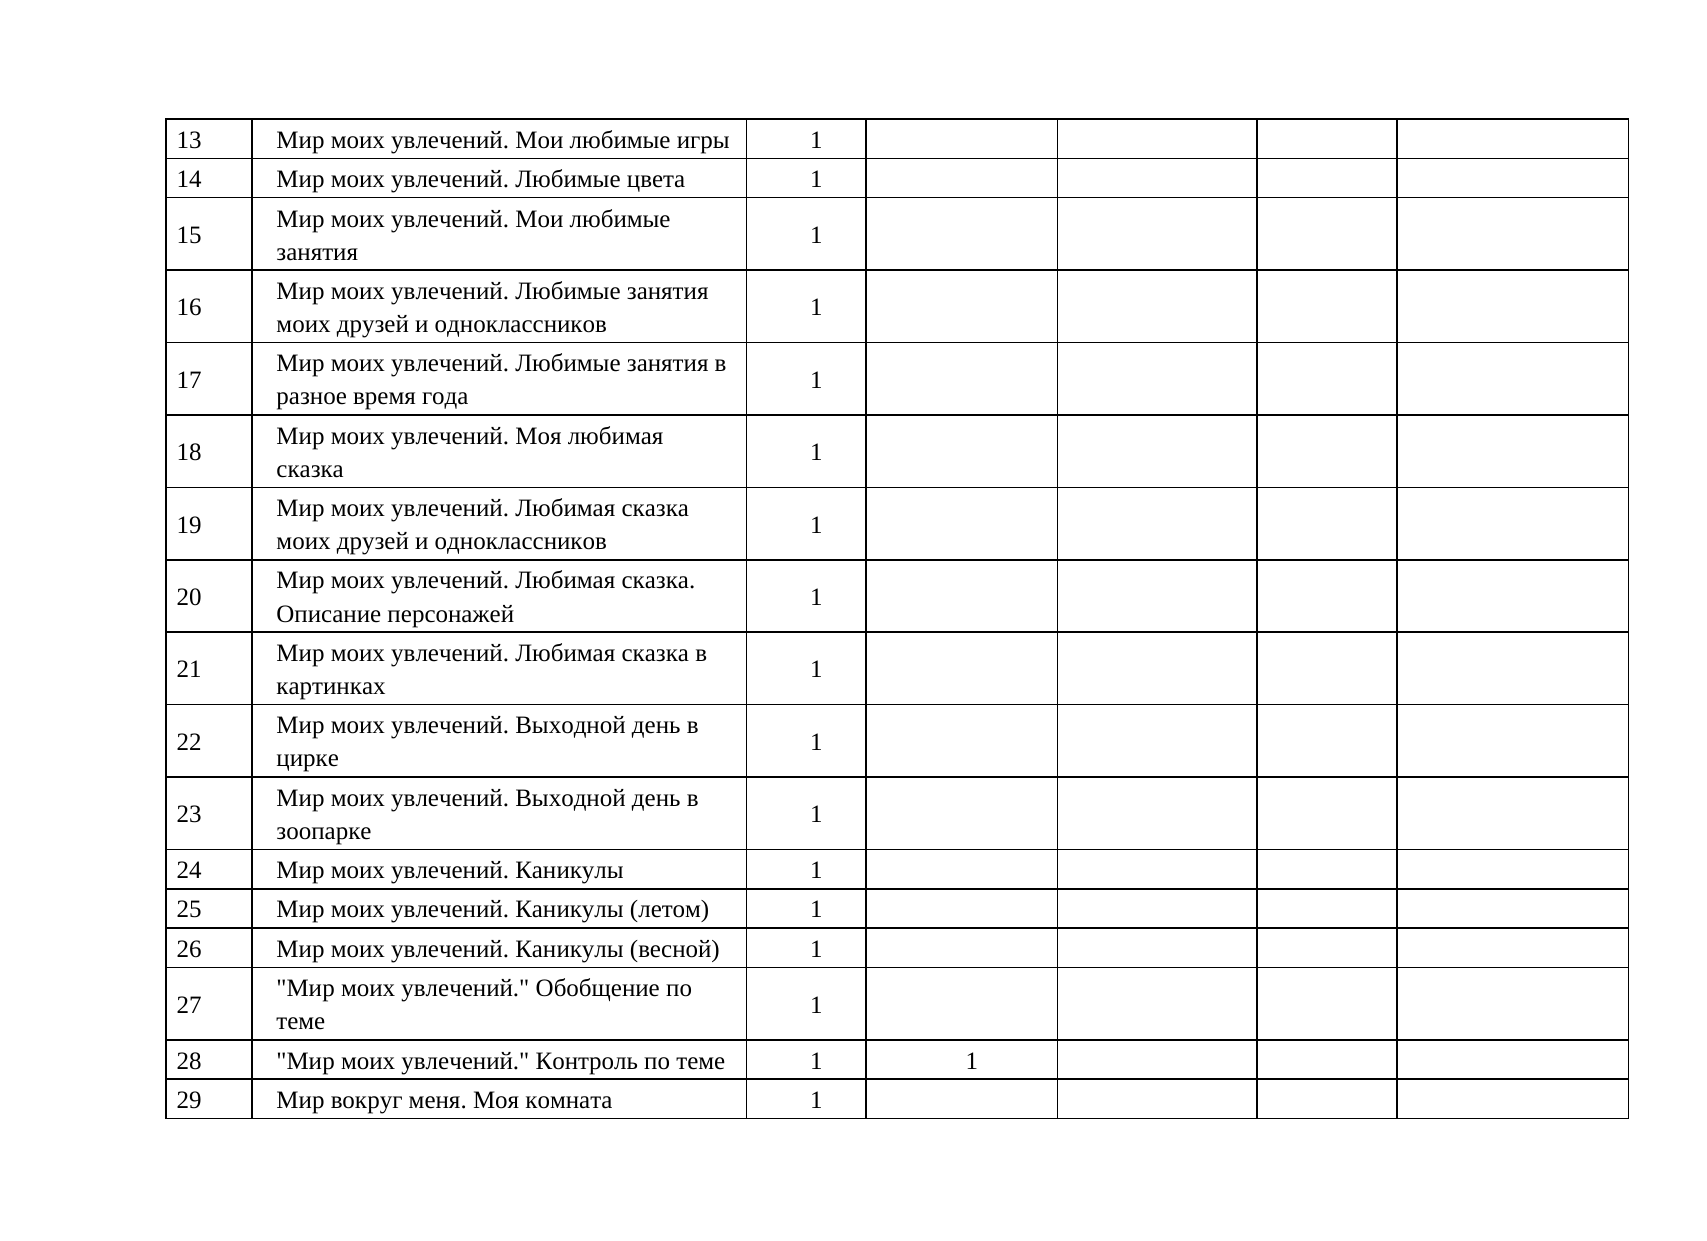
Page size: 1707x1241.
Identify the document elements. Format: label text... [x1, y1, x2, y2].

table_cell [1398, 850, 1628, 888]
table_cell 1 [747, 159, 865, 197]
table_cell [867, 561, 1057, 631]
table_cell [1058, 778, 1256, 848]
table_cell [867, 120, 1057, 157]
table_cell Мир моих увлечений. Мои любимые игры [253, 120, 746, 157]
table_cell [1258, 561, 1396, 631]
table_cell 16 [167, 271, 251, 342]
table_cell 1 [747, 1080, 865, 1118]
table_cell 24 [167, 850, 251, 888]
table_cell 1 [747, 488, 865, 559]
table_cell [1258, 198, 1396, 269]
table_cell Мир моих увлечений. Любимая сказка. Описание персонажей [253, 561, 746, 631]
table_cell [1398, 159, 1628, 197]
table_cell [1258, 1080, 1396, 1118]
table_cell [1258, 633, 1396, 704]
table_cell [1058, 929, 1256, 967]
table_cell [1398, 890, 1628, 927]
table_cell [1258, 488, 1396, 559]
table_cell [1258, 890, 1396, 927]
table_cell [1258, 705, 1396, 776]
table_cell 13 [167, 120, 251, 157]
table_cell 19 [167, 488, 251, 559]
table_cell "Мир моих увлечений." Контроль по теме [253, 1041, 746, 1078]
table_cell [1058, 120, 1256, 157]
table_cell Мир моих увлечений. Каникулы (весной) [253, 929, 746, 967]
table_cell [867, 488, 1057, 559]
table_cell 17 [167, 343, 251, 414]
table_cell 1 [747, 271, 865, 342]
table_cell [1058, 1080, 1256, 1118]
table_cell [867, 159, 1057, 197]
table_cell [867, 198, 1057, 269]
table_cell Мир моих увлечений. Любимые занятия в разное время года [253, 343, 746, 414]
table_cell [1398, 778, 1628, 848]
table_cell [1058, 850, 1256, 888]
table_cell [1258, 271, 1396, 342]
table_cell [1058, 705, 1256, 776]
table_cell 1 [747, 1041, 865, 1078]
table_cell [1258, 159, 1396, 197]
table_cell 15 [167, 198, 251, 269]
table_cell [1058, 271, 1256, 342]
table_cell Мир моих увлечений. Любимая сказка моих друзей и одноклассников [253, 488, 746, 559]
table_cell [867, 968, 1057, 1039]
table_cell [1398, 271, 1628, 342]
table_cell [1258, 1041, 1396, 1078]
table_cell 1 [747, 778, 865, 848]
table_cell 23 [167, 778, 251, 848]
table_cell [1258, 343, 1396, 414]
table_cell [1058, 1041, 1256, 1078]
table_cell [1258, 968, 1396, 1039]
table_cell 29 [167, 1080, 251, 1118]
table_cell Мир моих увлечений. Моя любимая сказка [253, 416, 746, 486]
table_cell 1 [867, 1041, 1057, 1078]
table_cell [867, 850, 1057, 888]
table_cell [1058, 561, 1256, 631]
table_cell 25 [167, 890, 251, 927]
table_cell [867, 416, 1057, 486]
table_cell Мир вокруг меня. Моя комната [253, 1080, 746, 1118]
table_cell 1 [747, 633, 865, 704]
table_cell 27 [167, 968, 251, 1039]
table_cell [1058, 488, 1256, 559]
table_cell 1 [747, 120, 865, 157]
table_cell Мир моих увлечений. Каникулы [253, 850, 746, 888]
table_cell 20 [167, 561, 251, 631]
table_cell [1398, 929, 1628, 967]
table_cell [1398, 705, 1628, 776]
table_cell [867, 343, 1057, 414]
table_cell [1258, 929, 1396, 967]
table_cell Мир моих увлечений. Каникулы (летом) [253, 890, 746, 927]
table_cell [1058, 416, 1256, 486]
table_cell [867, 1080, 1057, 1118]
table_cell [1398, 1041, 1628, 1078]
table_cell [1258, 778, 1396, 848]
table_cell [1398, 120, 1628, 157]
table_cell 26 [167, 929, 251, 967]
table_cell [1398, 561, 1628, 631]
table_cell 1 [747, 968, 865, 1039]
table_cell "Мир моих увлечений." Обобщение по теме [253, 968, 746, 1039]
table_cell 1 [747, 929, 865, 967]
table_cell Мир моих увлечений. Любимые занятия моих друзей и одноклассников [253, 271, 746, 342]
table_cell [867, 633, 1057, 704]
table_cell 28 [167, 1041, 251, 1078]
table_cell 22 [167, 705, 251, 776]
table_cell 1 [747, 850, 865, 888]
table_cell [867, 890, 1057, 927]
table_cell [1398, 198, 1628, 269]
table_cell [1398, 1080, 1628, 1118]
table_cell [1398, 343, 1628, 414]
table_cell Мир моих увлечений. Любимая сказка в картинках [253, 633, 746, 704]
table_cell 1 [747, 343, 865, 414]
table_cell [867, 929, 1057, 967]
table_cell [1258, 120, 1396, 157]
table_cell [1398, 416, 1628, 486]
table_cell [1398, 633, 1628, 704]
table_cell 1 [747, 198, 865, 269]
table_cell [867, 271, 1057, 342]
table_cell [1058, 890, 1256, 927]
table_cell [867, 705, 1057, 776]
table_cell [1058, 343, 1256, 414]
table_cell 1 [747, 416, 865, 486]
table_cell 1 [747, 561, 865, 631]
table_cell [867, 778, 1057, 848]
table_cell Мир моих увлечений. Мои любимые занятия [253, 198, 746, 269]
table_cell 18 [167, 416, 251, 486]
table_cell [1058, 159, 1256, 197]
table_cell Мир моих увлечений. Выходной день в зоопарке [253, 778, 746, 848]
table_cell [1058, 968, 1256, 1039]
table_cell Мир моих увлечений. Любимые цвета [253, 159, 746, 197]
table_cell 1 [747, 705, 865, 776]
table_cell [1058, 633, 1256, 704]
table_cell [1258, 416, 1396, 486]
table_cell [1258, 850, 1396, 888]
table_cell 1 [747, 890, 865, 927]
table_cell [1398, 968, 1628, 1039]
table_cell 21 [167, 633, 251, 704]
table_cell [1398, 488, 1628, 559]
table_cell Мир моих увлечений. Выходной день в цирке [253, 705, 746, 776]
table_cell 14 [167, 159, 251, 197]
table_cell [1058, 198, 1256, 269]
